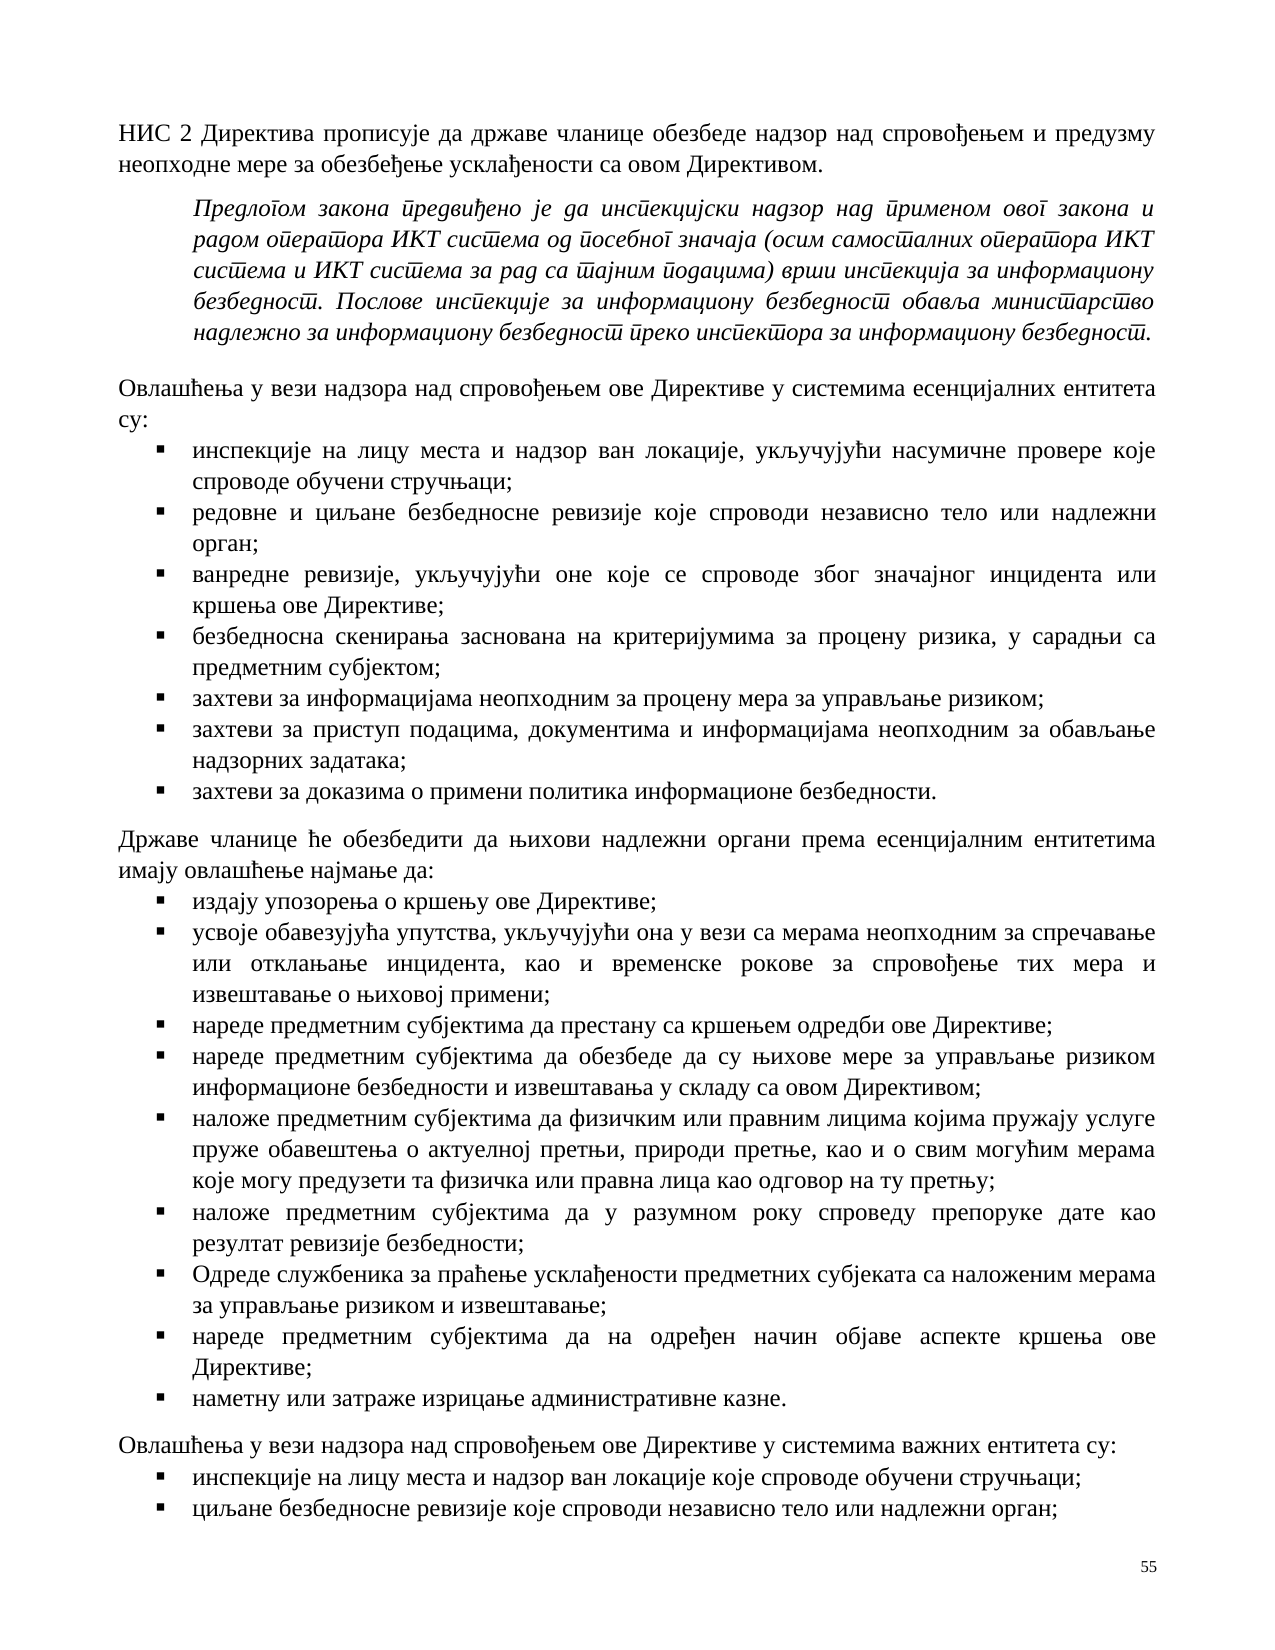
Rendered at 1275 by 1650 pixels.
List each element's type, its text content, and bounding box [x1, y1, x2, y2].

list издају упозорења о кршењу ове Директиве; [154, 886, 1157, 915]
text Предлогом закона предвиђено је да инспекцијски надзор над применом овог закона и радом оператора ИКТ система од посебног значаја (осим самосталних оператора ИКТ система и ИКТ система за рад са тајним подацима) врши инспекција за информациону безбедност. Послове инспекције за информациону безбедност обавља министарство надлежно за информациону безбедност преко инспектора за информациону безбедност. [193, 193, 1157, 346]
text Овлашћења у вези надзора над спровођењем ове Директиве у системима есенцијалних ентитета су: [118, 373, 1157, 433]
list безбедносна скенирања заснована на критеријумима за процену ризика, у сарадњи са предметним субјектом; [154, 621, 1157, 681]
list редовне и циљане безбедносне ревизије које спроводи независно тело или надлежни орган; [154, 497, 1157, 557]
list инспекције на лицу места и надзор ван локације, укључујући насумичне провере које спроводе обучени стручњаци; [154, 435, 1157, 495]
list нареде предметним субјектима да престану са кршењем одредби ове Директиве; [154, 1010, 1157, 1039]
list ванредне ревизије, укључујући оне које се спроводе због значајног инцидента или кршења ове Директиве; [154, 559, 1157, 619]
text Државе чланице ће обезбедити да њихови надлежни органи према есенцијалним ентитетима имају овлашћење најмање да: [118, 824, 1157, 884]
list наложе предметним субјектима да у разумном року спроведу препоруке дате као резултат ревизије безбедности; [154, 1197, 1157, 1256]
list инспекције на лицу места и надзор ван локације које спроводе обучени стручњаци; [154, 1462, 1157, 1490]
list нареде предметним субјектима да обезбеде да су њихове мере за управљање ризиком информационе безбедности и извештавања у складу са овом Директивом; [154, 1041, 1157, 1101]
text НИС 2 Директива прописује да државе чланице обезбеде надзор над спровођењем и предузму неопходне мере за обезбеђење усклађености са овом Директивом. [118, 118, 1157, 178]
list Одреде службеника за праћење усклађености предметних субјеката са наложеним мерама за управљање ризиком и извештавање; [154, 1259, 1157, 1318]
list наметну или затраже изрицање административне казне. [154, 1383, 1157, 1412]
list захтеви за приступ подацима, документима и информацијама неопходним за обављање надзорних задатака; [154, 714, 1157, 774]
text Овлашћења у вези надзора над спровођењем ове Директиве у системима важних ентитета су: [118, 1431, 1157, 1459]
list нареде предметним субјектима да на одређен начин објаве аспекте кршења ове Директиве; [154, 1321, 1157, 1381]
list циљане безбедносне ревизије које спроводи независно тело или надлежни орган; [154, 1493, 1157, 1521]
list захтеви за информацијама неопходним за процену мера за управљање ризиком; [154, 683, 1157, 712]
list наложе предметним субјектима да физичким или правним лицима којима пружају услуге пруже обавештења о актуелној претњи, природи претње, као и о свим могућим мерама које могу предузети та физичка или правна лица као одговор на ту претњу; [154, 1103, 1157, 1194]
list захтеви за доказима о примени политика информационе безбедности. [154, 776, 1157, 805]
list усвоје обавезујућа упутства, укључујући она у вези са мерама неопходним за спречавање или отклањање инцидента, као и временске рокове за спровођење тих мера и извештавање о њиховој примени; [154, 917, 1157, 1008]
